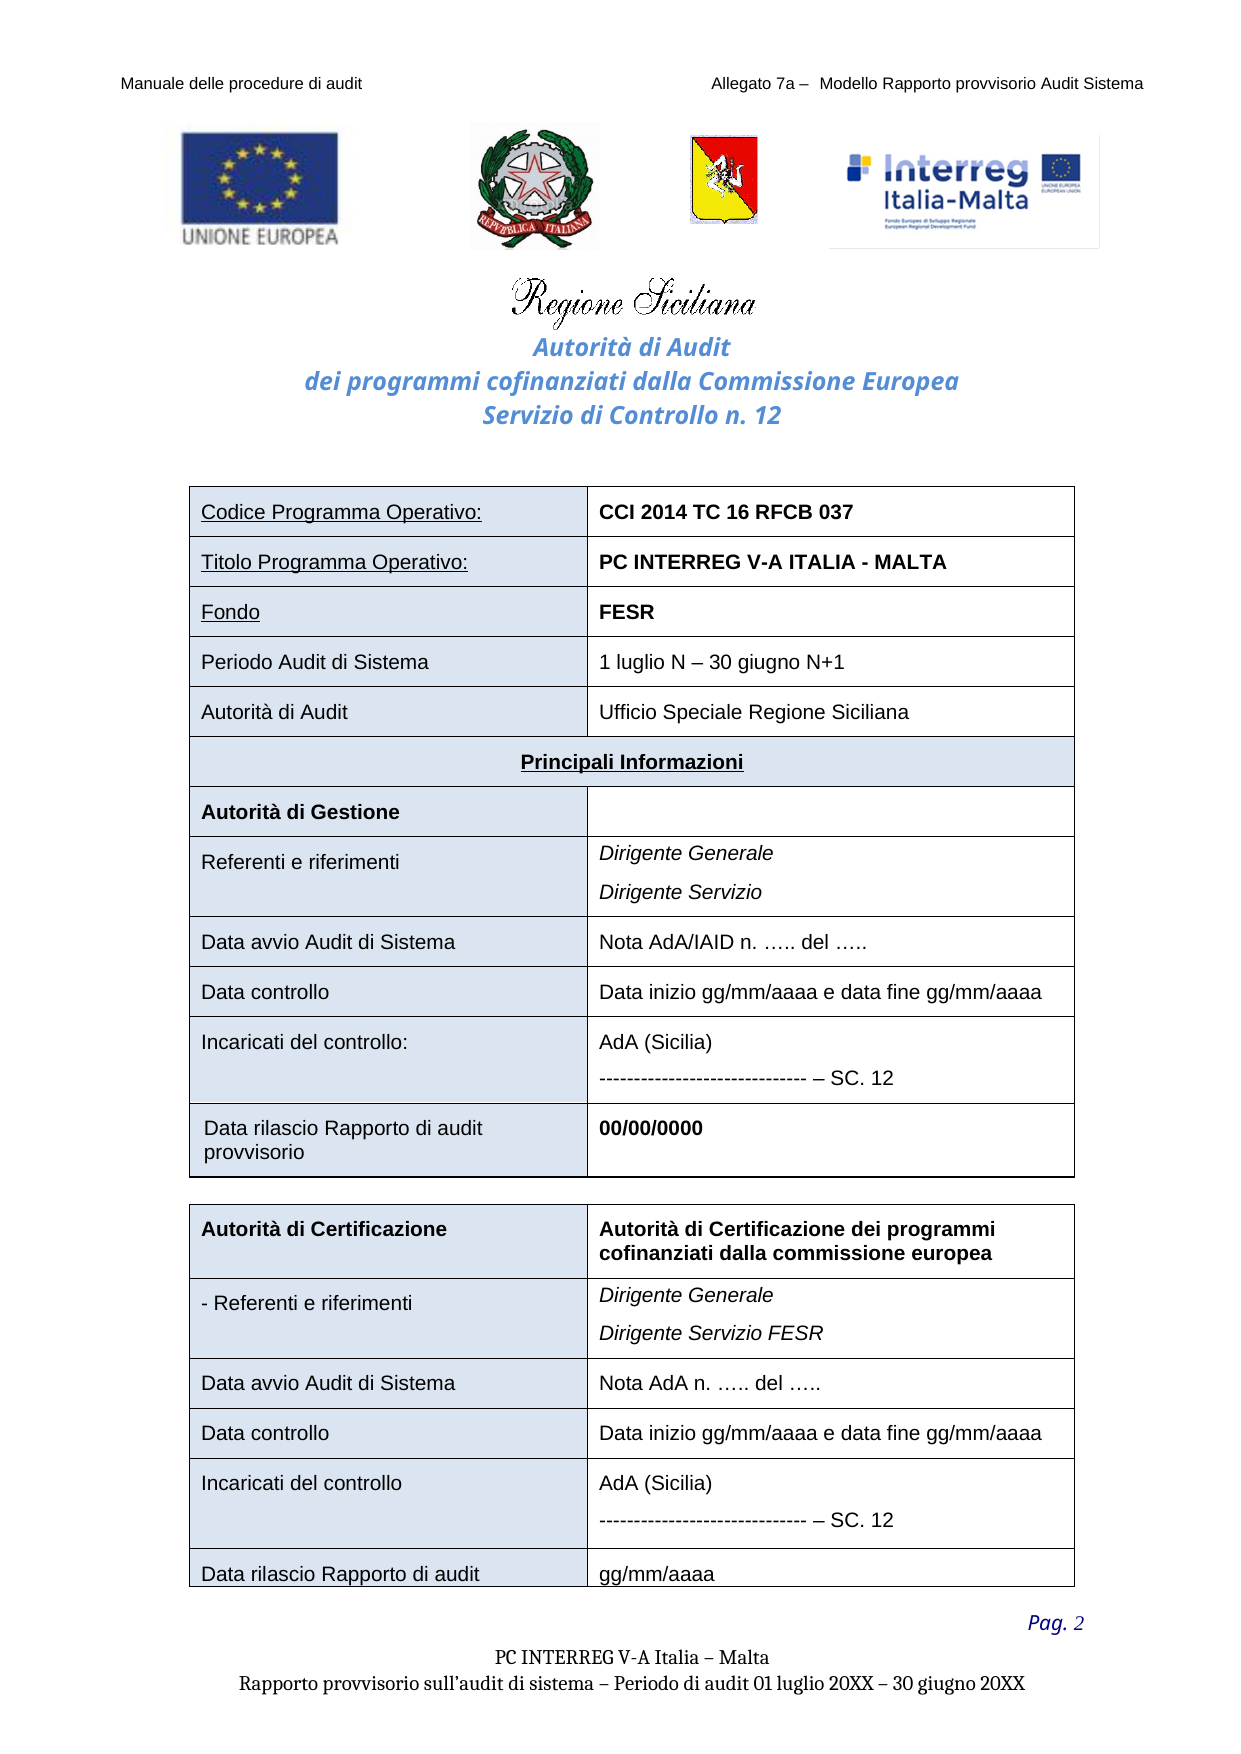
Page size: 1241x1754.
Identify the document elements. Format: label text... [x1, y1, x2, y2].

table_cell [588, 787, 1074, 836]
table_cell Referenti e riferimenti [190, 837, 587, 916]
table_cell Principali Informazioni [190, 737, 1074, 786]
table_cell Data rilascio Rapporto di audit provvisorio [190, 1104, 587, 1176]
text Autorità di Audit [118, 329, 1146, 364]
table_cell Dirigente Generale Dirigente Servizio FESR [588, 1279, 1074, 1358]
table_cell AdA (Sicilia) ------------------------------ – SC. 12 [588, 1459, 1074, 1548]
picture [164, 124, 354, 250]
table_cell Data controllo [190, 1409, 587, 1458]
table_cell 1 luglio N – 30 giugno N+1 [588, 637, 1074, 686]
table_header Autorità di Certificazione [190, 1205, 587, 1278]
table_cell Ufficio Speciale Regione Siciliana [588, 687, 1074, 736]
table_cell Nota AdA n. ….. del ….. [588, 1359, 1074, 1408]
table_cell gg/mm/aaaa [588, 1549, 1074, 1586]
text Servizio di Controllo n. 12 [118, 398, 1146, 432]
table_cell AdA (Sicilia) ------------------------------ – SC. 12 [588, 1017, 1074, 1102]
table_cell Autorità di Audit [190, 687, 587, 736]
table_cell Data avvio Audit di Sistema [190, 1359, 587, 1408]
table_cell - Referenti e riferimenti [190, 1279, 587, 1358]
table_cell PC INTERREG V-A ITALIA - MALTA [588, 537, 1074, 586]
table_cell Data avvio Audit di Sistema [190, 917, 587, 966]
picture [690, 135, 758, 224]
table_cell Incaricati del controllo [190, 1459, 587, 1548]
picture [828, 135, 1100, 250]
table_cell Nota AdA/IAID n. ….. del ….. [588, 917, 1074, 966]
table_cell Data inizio gg/mm/aaaa e data fine gg/mm/aaaa [588, 1409, 1074, 1458]
picture [507, 278, 757, 330]
table_cell 00/00/0000 [588, 1104, 1074, 1176]
table_cell Autorità di Gestione [190, 787, 587, 836]
table_cell Fondo [190, 587, 587, 636]
table_cell Data rilascio Rapporto di audit provvisorio [190, 1549, 587, 1586]
table_cell Titolo Programma Operativo: [190, 537, 587, 586]
table_cell Data inizio gg/mm/aaaa e data fine gg/mm/aaaa [588, 967, 1074, 1016]
table_cell Incaricati del controllo: [190, 1017, 587, 1102]
text dei programmi cofinanziati dalla Commissione Europea [118, 364, 1146, 398]
table_cell FESR [588, 587, 1074, 636]
picture [469, 121, 600, 250]
table_cell Dirigente Generale Dirigente Servizio [588, 837, 1074, 916]
table_header Autorità di Certificazione dei programmi cofinanziati dalla commissione europea [588, 1205, 1074, 1278]
table_cell Data controllo [190, 967, 587, 1016]
table_cell Periodo Audit di Sistema [190, 637, 587, 686]
table_header Codice Programma Operativo: [190, 487, 587, 536]
table_header CCI 2014 TC 16 RFCB 037 [588, 487, 1074, 536]
